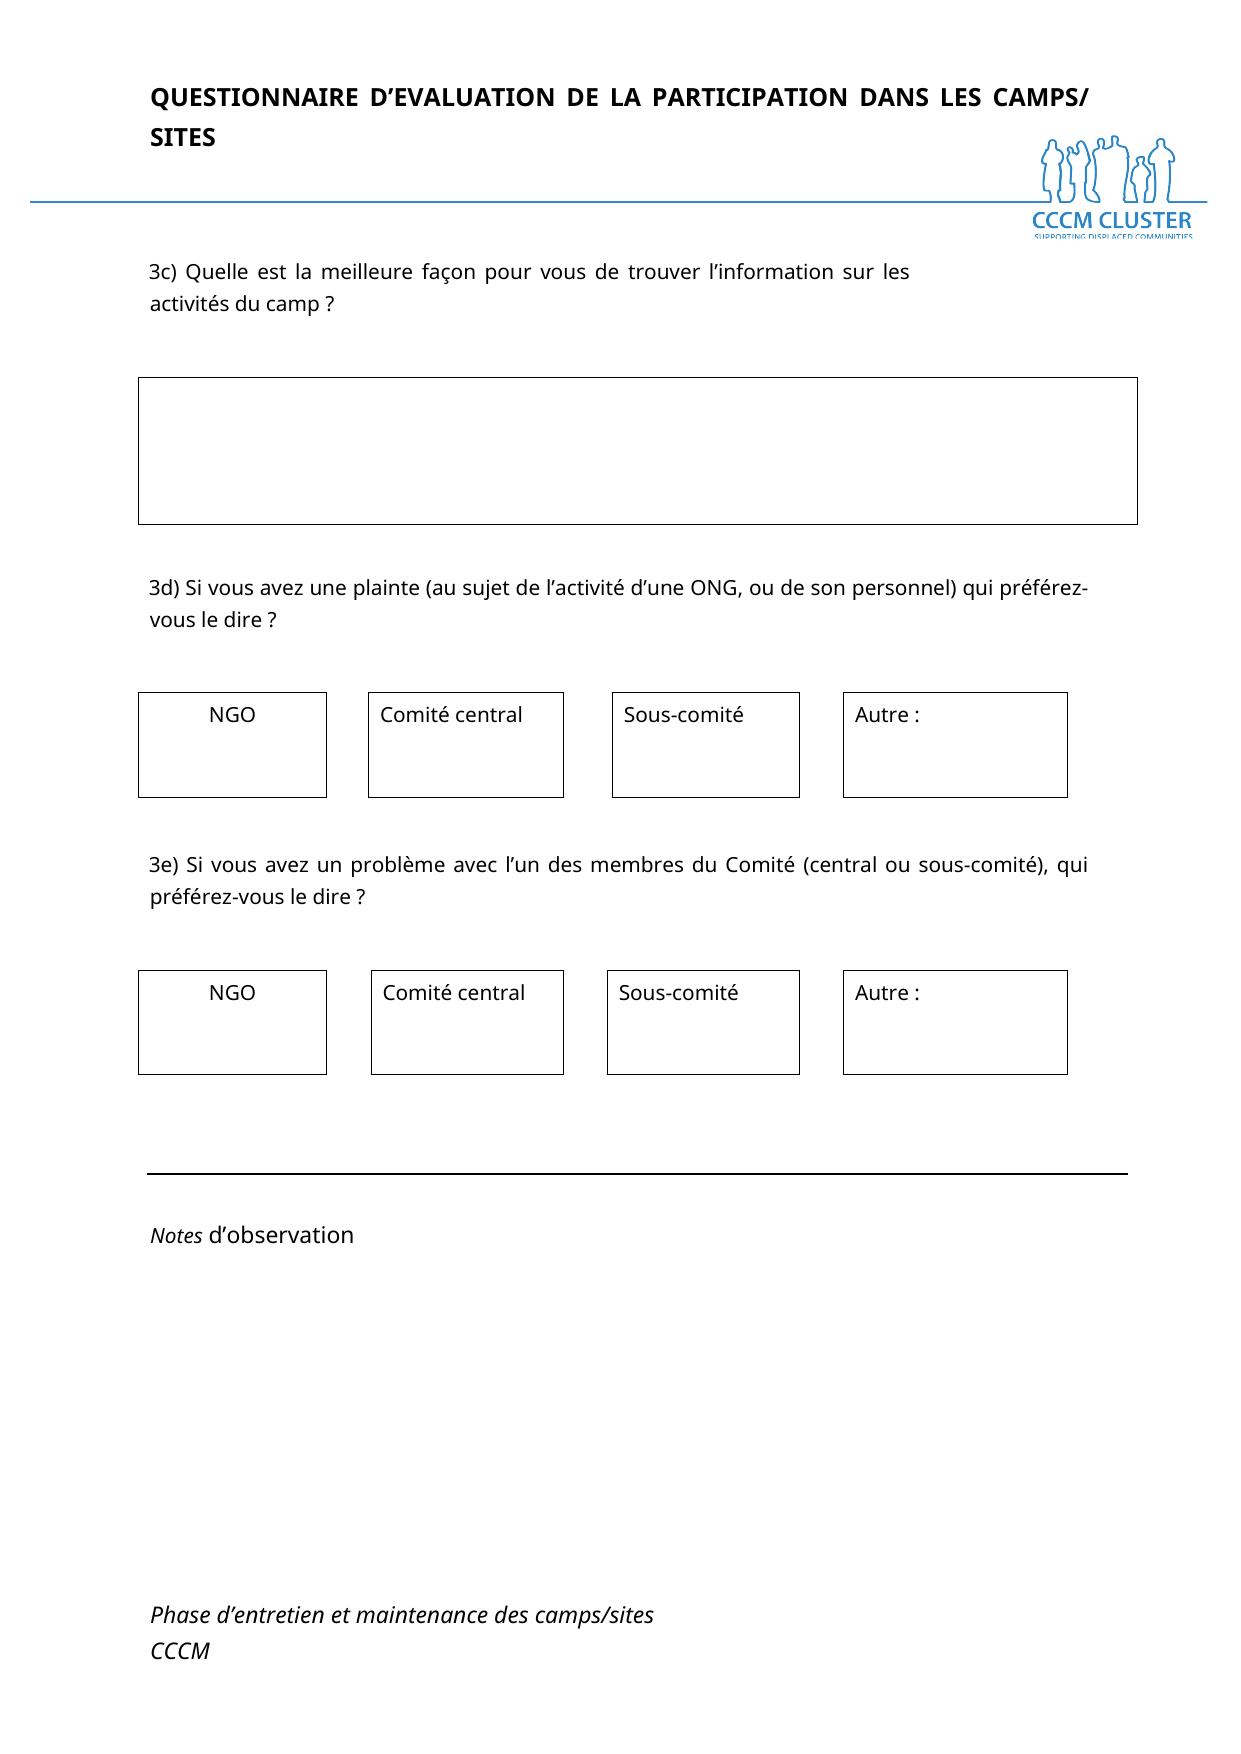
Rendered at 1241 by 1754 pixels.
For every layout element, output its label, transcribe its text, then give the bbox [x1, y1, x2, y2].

table_header [327, 970, 371, 1074]
table_header [800, 970, 843, 1074]
picture [29, 135, 1206, 239]
table_header [139, 378, 1137, 523]
text Notes d’observation [150, 1219, 1090, 1251]
text 3e) Si vous avez un problème avec l’un des membres du Comité (central ou sous-comité), qui préférez-vous le dire ? [148, 850, 1090, 911]
table_header NGO [139, 971, 326, 1074]
table_header [564, 970, 607, 1074]
table_header Autre : [844, 693, 1067, 797]
table_header Sous-comité [608, 971, 799, 1074]
table_header Comité central [372, 971, 563, 1074]
table_header [327, 692, 368, 797]
text 3d) Si vous avez une plainte (au sujet de l’activité d’une ONG, ou de son personnel) qui préférez-vous le dire ? [148, 573, 1090, 633]
table_header Sous-comité [613, 693, 799, 797]
table_header NGO [139, 693, 326, 797]
table_header [800, 692, 843, 797]
text 3c) Quelle est la meilleure façon pour vous de trouver l’information sur les activités du camp ? [148, 257, 911, 318]
table_header Comité central [369, 693, 563, 797]
table_header Autre : [844, 971, 1067, 1074]
table_header [564, 692, 612, 797]
